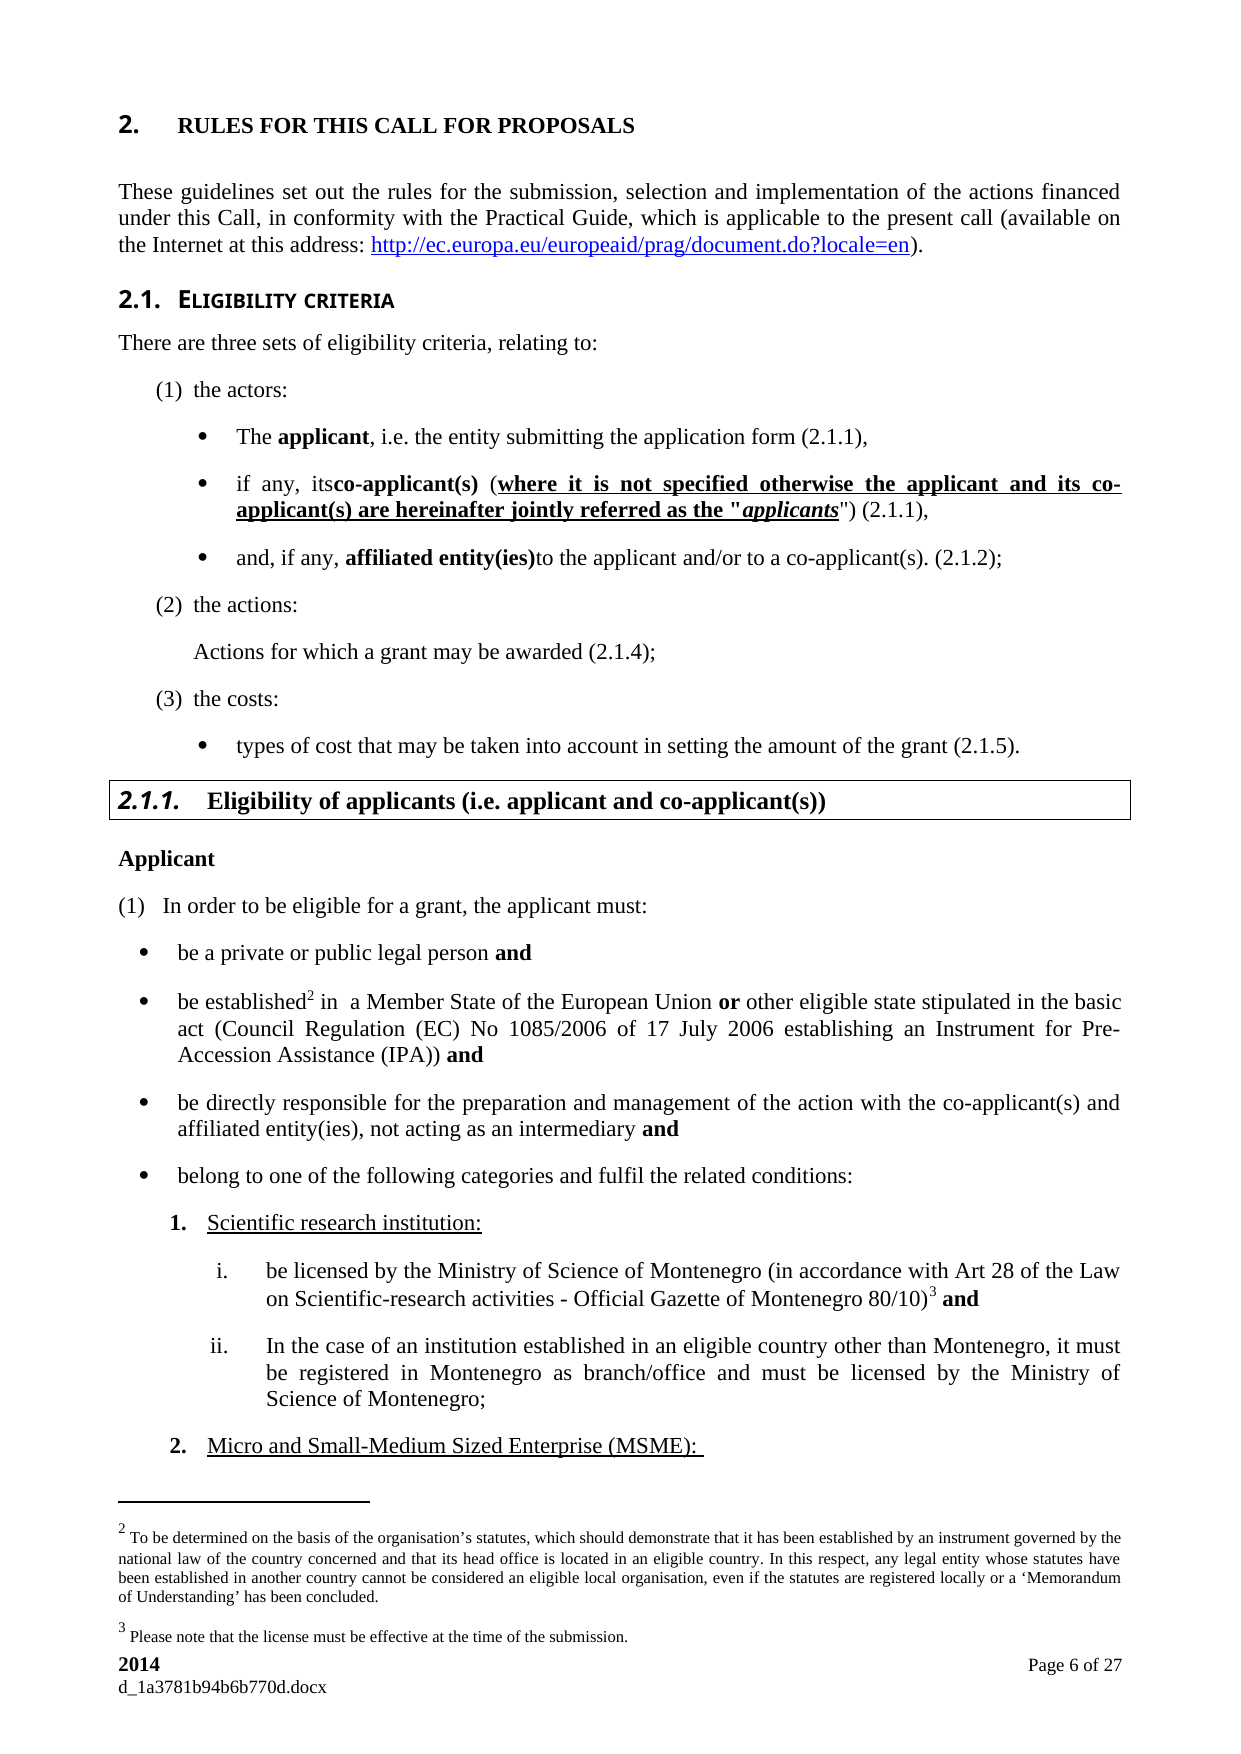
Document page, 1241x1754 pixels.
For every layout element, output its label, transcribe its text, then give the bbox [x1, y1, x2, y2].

list types of cost that may be taken into account in setting the amount of the grant (2.1.5). [199, 732, 1122, 759]
text Eligibility of applicants (i.e. applicant and co-applicant(s)) [110, 781, 1130, 819]
list belong to one of the following categories and fulfil the related conditions: [140, 1162, 1122, 1189]
list In the case of an institution established in an eligible country other than Montenegro, it must be registered in Montenegro as branch/office and must be licensed by the Ministry of Science of Montenegro; [228, 1333, 1122, 1412]
list and, if any, affiliated entity(ies)to the applicant and/or to a co-applicant(s). (2.1.2); [199, 544, 1122, 570]
text (1) In order to be eligible for a grant, the applicant must: [118, 892, 1122, 918]
list The applicant, i.e. the entity submitting the application form (2.1.1), [199, 423, 1122, 449]
list if any, itsco-applicant(s) (where it is not specified otherwise the applicant and its co-applicant(s) are hereinafter jointly referred as the "applicants") (2.1.1), [199, 470, 1122, 523]
list be licensed by the Ministry of Science of Montenegro (in accordance with Art 28 of the Law on Scientific-research activities - Official Gazette of Montenegro 80/10) and [228, 1257, 1122, 1312]
list Micro and Small-Medium Sized Enterprise (MSME): [169, 1432, 1122, 1459]
text There are three sets of eligibility criteria, relating to: [118, 328, 1122, 355]
list the actions: [156, 591, 1122, 617]
text Applicant [118, 845, 1122, 871]
text These guidelines set out the rules for the submission, selection and implementation of the actions financed under this Call, in conformity with the Practical Guide, which is applicable to the present call (available on the Internet at this address: http://ec.europa.eu/europeaid/prag/document.do?locale=en). [118, 178, 1122, 257]
list the costs: [156, 685, 1122, 712]
list be a private or public legal person and [140, 939, 1122, 966]
list be directly responsible for the preparation and management of the action with the co-applicant(s) and affiliated entity(ies), not acting as an intermediary and [140, 1089, 1122, 1141]
list Scientific research institution: [169, 1209, 1122, 1236]
list the actors: [156, 376, 1122, 402]
text Rules FOR thIS call for proposalS [118, 106, 1122, 140]
text Eligibility criteria [118, 282, 1122, 316]
list be established in a Member State of the European Union or other eligible state stipulated in the basic act (Council Regulation (EC) No 1085/2006 of 17 July 2006 establishing an Instrument for Pre-Accession Assistance (IPA)) and [140, 986, 1122, 1068]
text Actions for which a grant may be awarded (2.1.4); [193, 638, 1122, 664]
